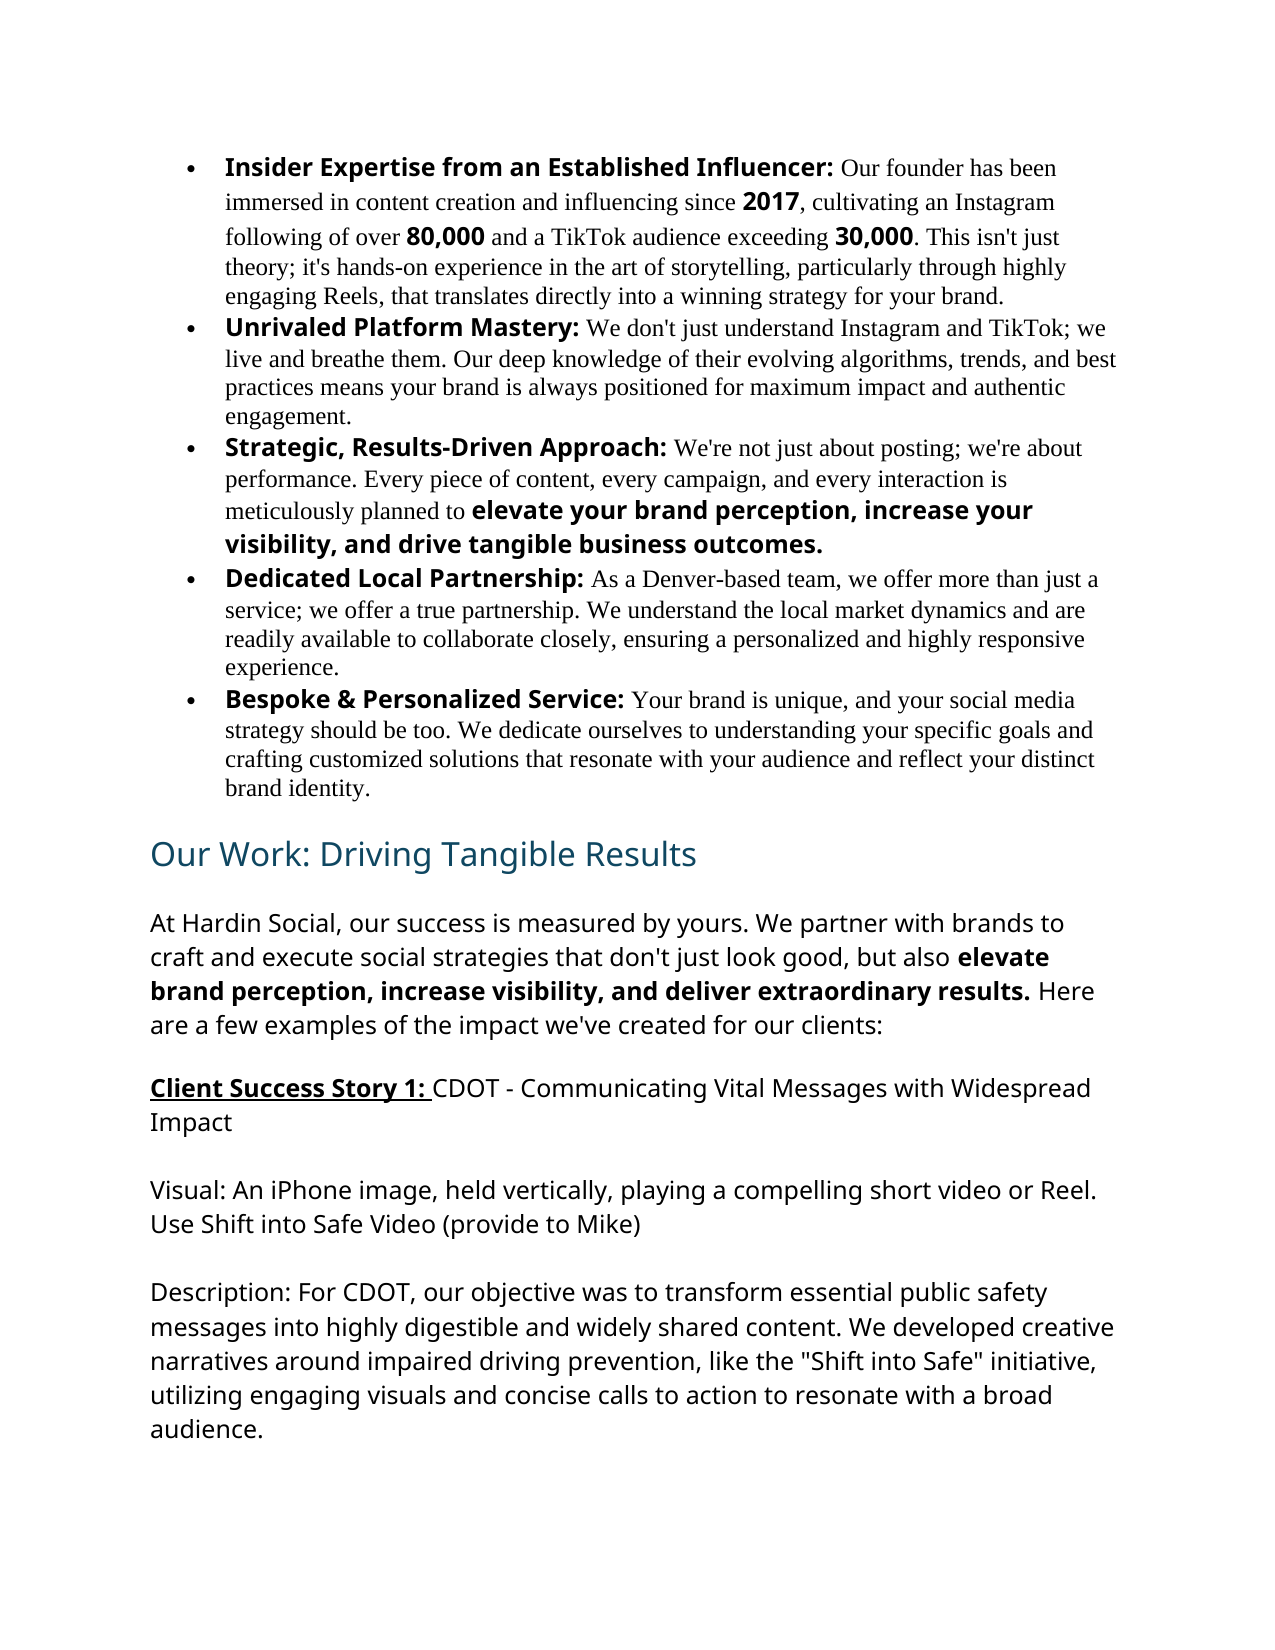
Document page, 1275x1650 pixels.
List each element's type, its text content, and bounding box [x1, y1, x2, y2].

list Insider Expertise from an Established Influencer: Our founder has been immersed in content creation and influencing since 2017, cultivating an Instagram following of over 80,000 and a TikTok audience exceeding 30,000. This isn't just theory; it's hands-on experience in the art of storytelling, particularly through highly engaging Reels, that translates directly into a winning strategy for your brand. [187, 150, 1125, 310]
list Bespoke & Personalized Service: Your brand is unique, and your social media strategy should be too. We dedicate ourselves to understanding your specific goals and crafting customized solutions that resonate with your audience and reflect your distinct brand identity. [187, 681, 1125, 802]
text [150, 1071, 1125, 1479]
text At Hardin Social, our success is measured by yours. We partner with brands to craft and execute social strategies that don't just look good, but also elevate brand perception, increase visibility, and deliver extraordinary results. Here are a few examples of the impact we've created for our clients: [150, 905, 1125, 1042]
subtitle Our Work: Driving Tangible Results [150, 831, 1125, 876]
list Dedicated Local Partnership: As a Denver-based team, we offer more than just a service; we offer a true partnership. We understand the local market dynamics and are readily available to collaborate closely, ensuring a personalized and highly responsive experience. [187, 561, 1125, 681]
list Unrivaled Platform Mastery: We don't just understand Instagram and TikTok; we live and breathe them. Our deep knowledge of their evolving algorithms, trends, and best practices means your brand is always positioned for maximum impact and authentic engagement. [187, 310, 1125, 430]
list Strategic, Results-Driven Approach: We're not just about posting; we're about performance. Every piece of content, every campaign, and every interaction is meticulously planned to elevate your brand perception, increase your visibility, and drive tangible business outcomes. [187, 430, 1125, 561]
